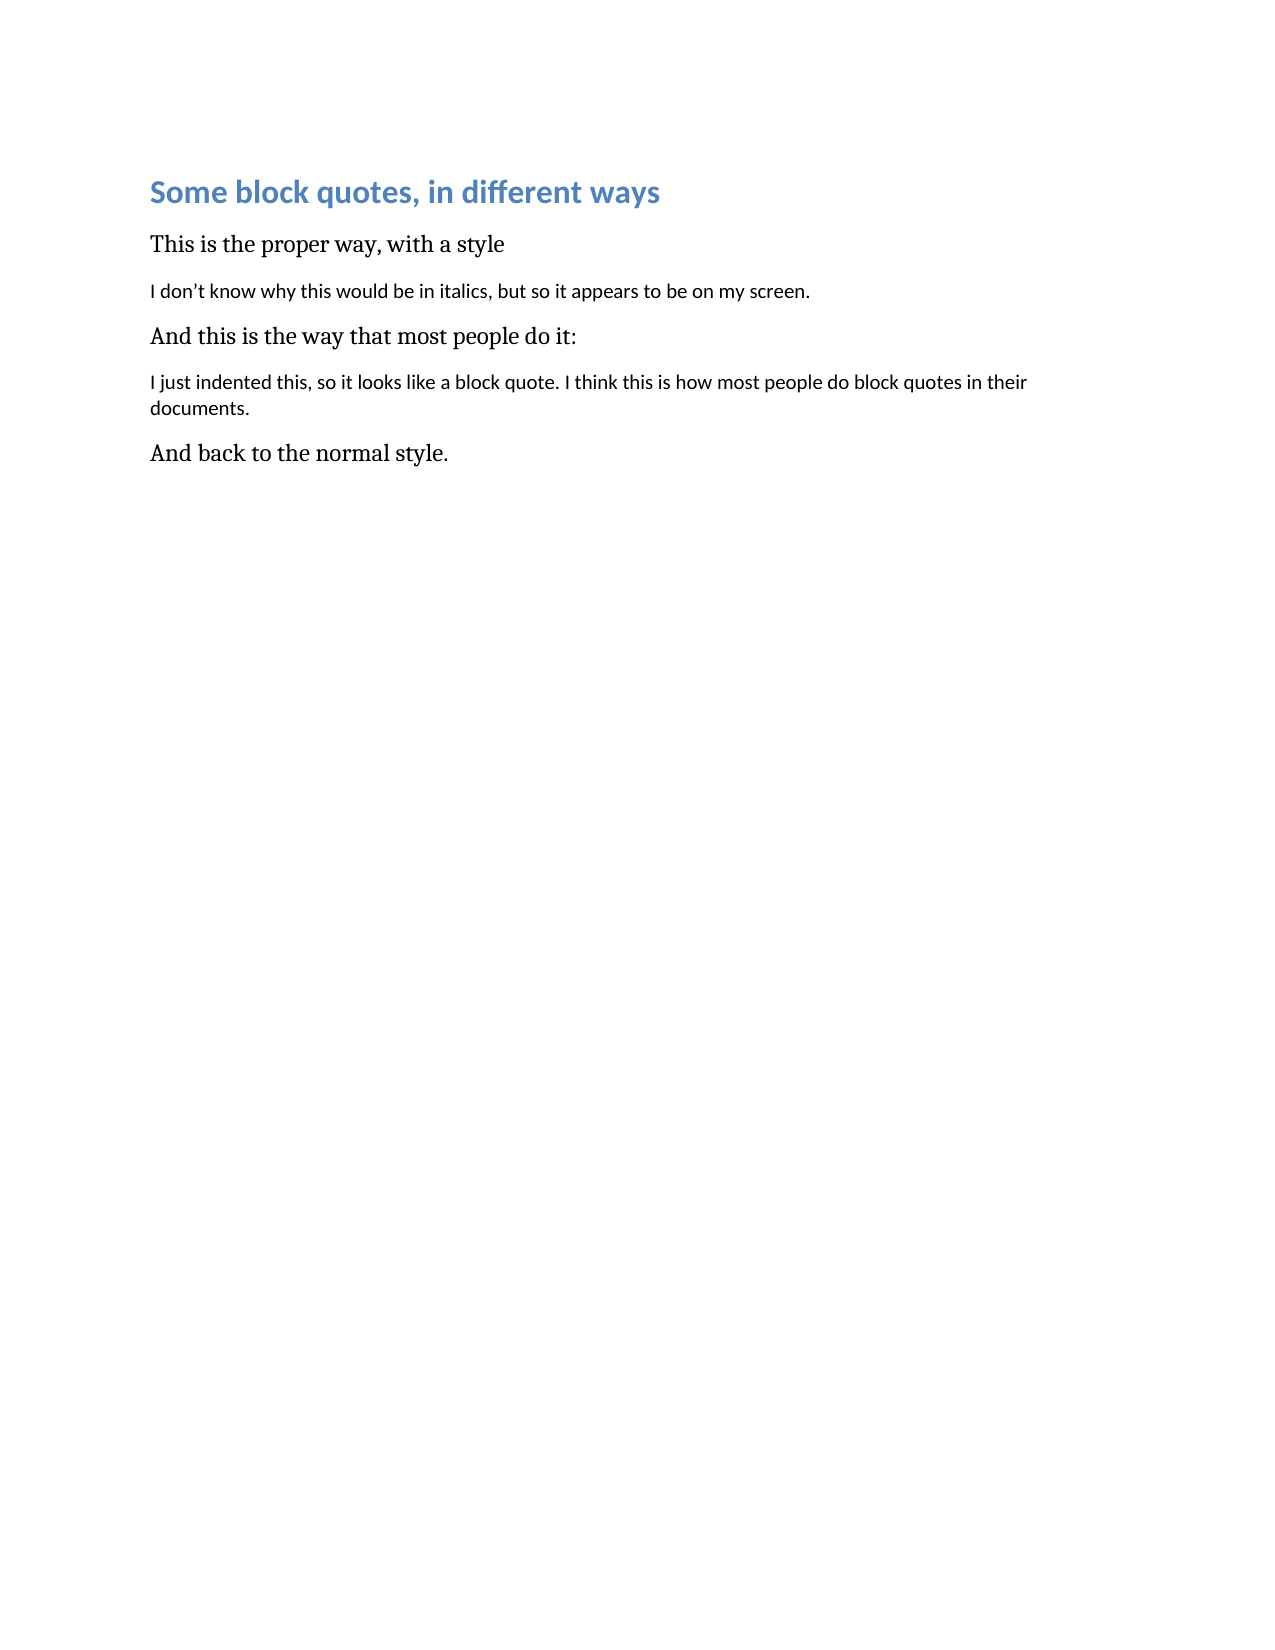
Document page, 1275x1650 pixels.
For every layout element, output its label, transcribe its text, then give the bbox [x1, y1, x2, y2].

subtitle Some block quotes, in different ways [150, 171, 1125, 212]
text I don’t know why this would be in italics, but so it appears to be on my screen. [150, 278, 1125, 303]
text I just indented this, so it looks like a block quote. I think this is how most people do block quotes in their documents. [150, 369, 1125, 420]
text And back to the normal style. [150, 439, 1125, 468]
text This is the proper way, with a style [150, 230, 1125, 259]
text And this is the way that most people do it: [150, 322, 1125, 351]
